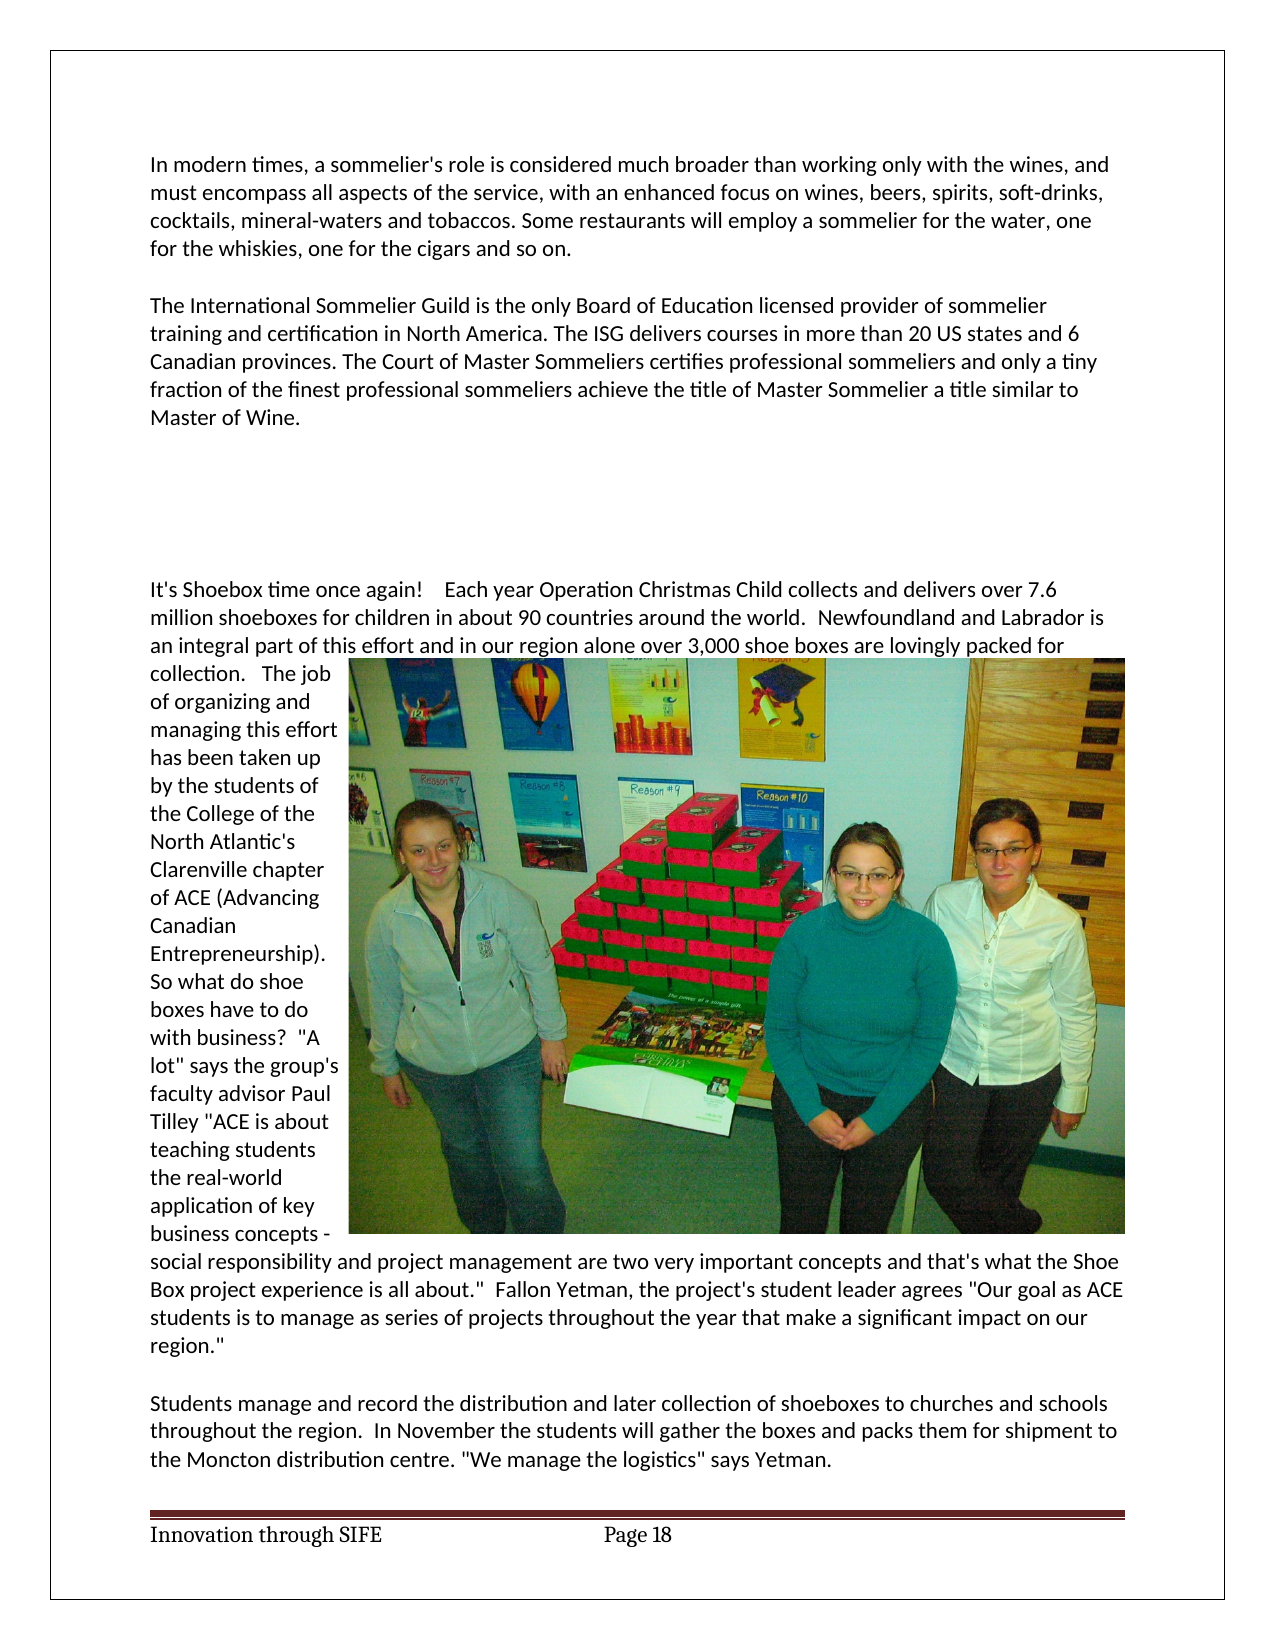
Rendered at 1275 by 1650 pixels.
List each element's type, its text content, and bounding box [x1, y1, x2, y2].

text Students manage and record the distribution and later collection of shoeboxes to churches and schools throughout the region. In November the students will gather the boxes and packs them for shipment to the Moncton distribution centre. "We manage the logistics" says Yetman. [150, 1389, 1125, 1473]
text The International Sommelier Guild is the only Board of Education licensed provider of sommelier training and certification in North America. The ISG delivers courses in more than 20 US states and 6 Canadian provinces. The Court of Master Sommeliers certifies professional sommeliers and only a tiny fraction of the finest professional sommeliers achieve the title of Master Sommelier a title similar to Master of Wine. [150, 291, 1125, 431]
text In modern times, a sommelier's role is considered much broader than working only with the wines, and must encompass all aspects of the service, with an enhanced focus on wines, beers, spirits, soft-drinks, cocktails, mineral-waters and tobaccos. Some restaurants will employ a sommelier for the water, one for the whiskies, one for the cigars and so on. [150, 150, 1125, 262]
picture [348, 658, 1125, 1234]
